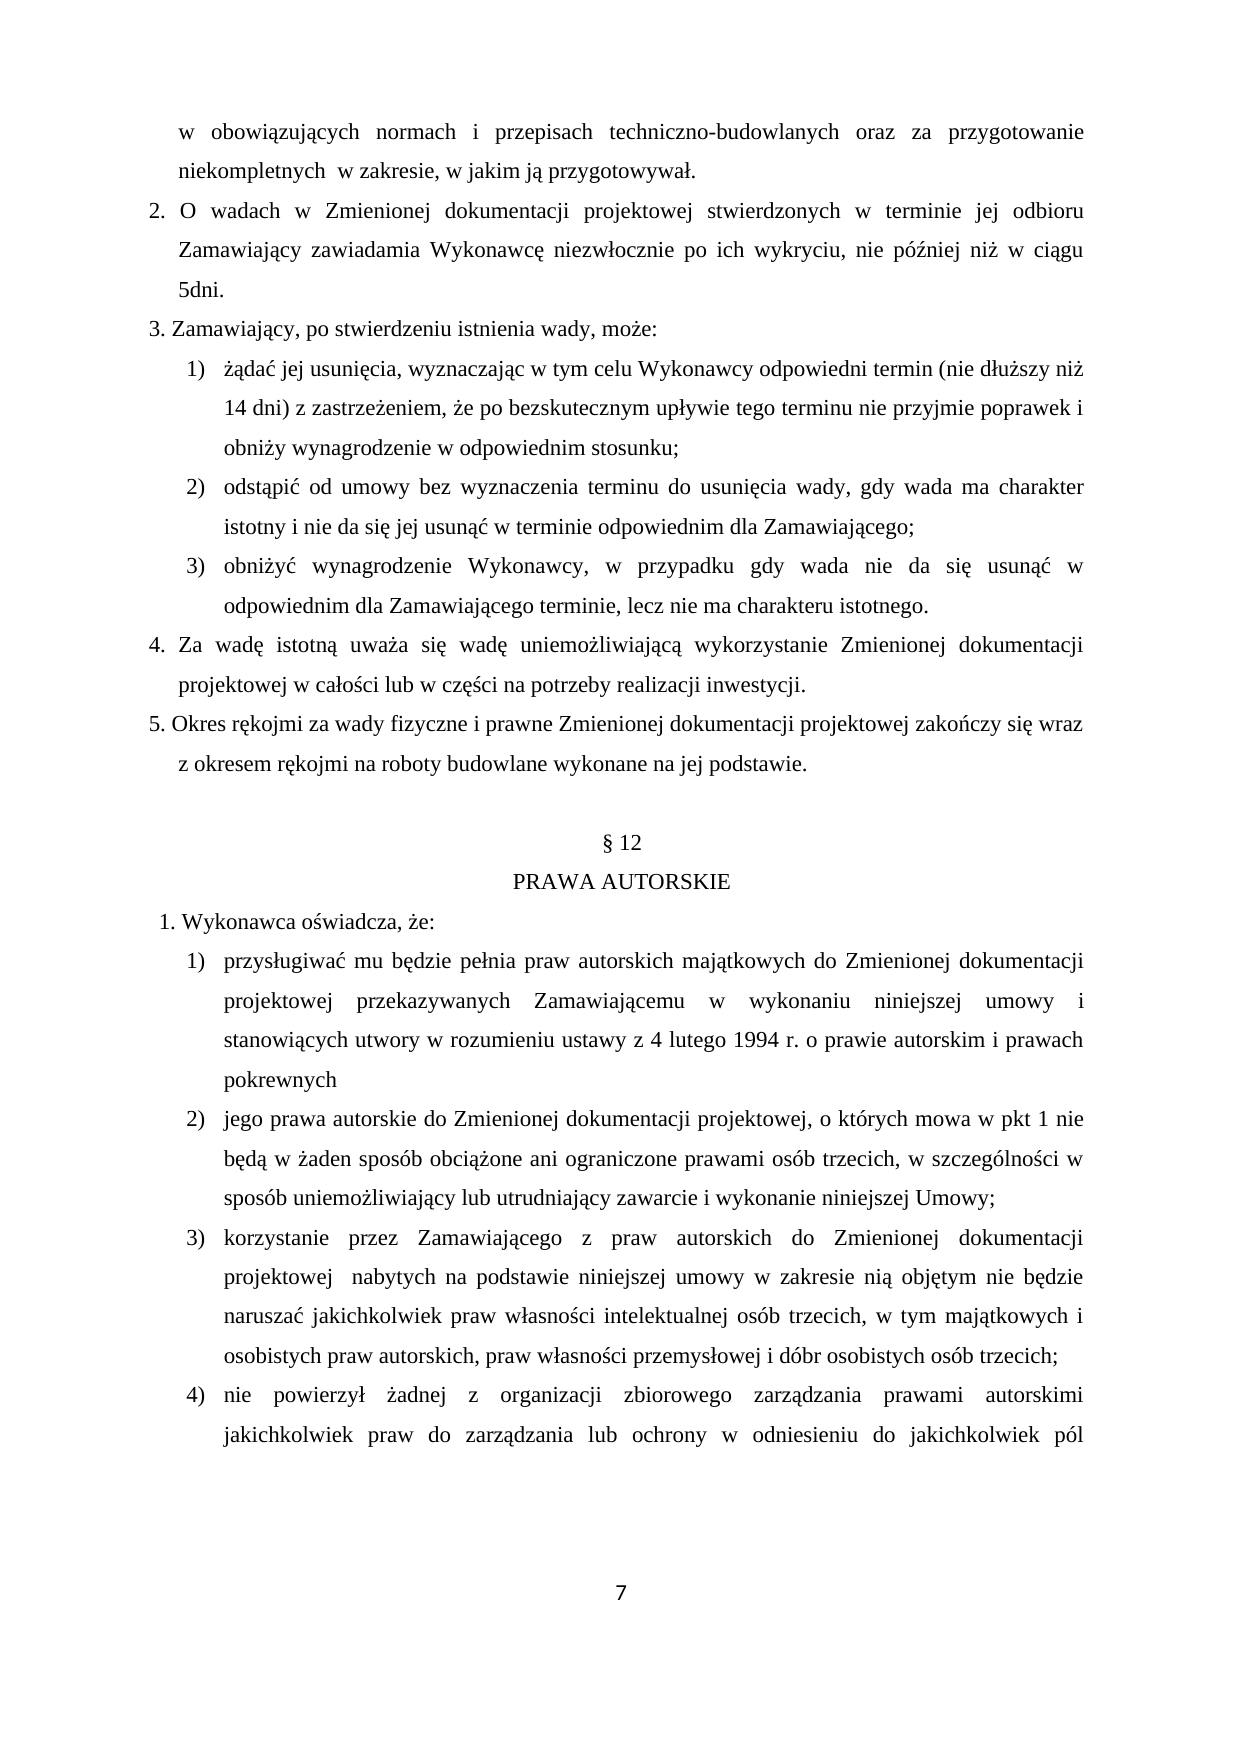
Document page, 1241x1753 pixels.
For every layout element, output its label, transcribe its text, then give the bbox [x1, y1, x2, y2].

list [186, 1381, 1085, 1447]
text 3. Zamawiający, po stwierdzeniu istnienia wady, może: [148, 316, 1085, 342]
list odstąpić od umowy bez wyznaczenia terminu do usunięcia wady, gdy wada ma charakter istotny i nie da się jej usunąć w terminie odpowiednim dla Zamawiającego; [186, 473, 1085, 539]
list przysługiwać mu będzie pełnia praw autorskich majątkowych do Zmienionej dokumentacji projektowej przekazywanych Zamawiającemu w wykonaniu niniejszej umowy i stanowiących utwory w rozumieniu ustawy z 4 lutego 1994 r. o prawie autorskim i prawach pokrewnych [186, 947, 1085, 1092]
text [148, 118, 1085, 184]
text PRAWA AUTORSKIE [158, 868, 1085, 894]
text 4. Za wadę istotną uważa się wadę uniemożliwiającą wykorzystanie Zmienionej dokumentacji projektowej w całości lub w części na potrzeby realizacji inwestycji. [148, 631, 1085, 697]
list korzystanie przez Zamawiającego z praw autorskich do Zmienionej dokumentacji projektowej nabytych na podstawie niniejszej umowy w zakresie nią objętym nie będzie naruszać jakichkolwiek praw własności intelektualnej osób trzecich, w tym majątkowych i osobistych praw autorskich, praw własności przemysłowej i dóbr osobistych osób trzecich; [186, 1223, 1085, 1368]
text § 12 [158, 829, 1085, 855]
text 5. Okres rękojmi za wady fizyczne i prawne Zmienionej dokumentacji projektowej zakończy się wraz z okresem rękojmi na roboty budowlane wykonane na jej podstawie. [148, 710, 1085, 776]
list obniżyć wynagrodzenie Wykonawcy, w przypadku gdy wada nie da się usunąć w odpowiednim dla Zamawiającego terminie, lecz nie ma charakteru istotnego. [186, 552, 1085, 618]
list żądać jej usunięcia, wyznaczając w tym celu Wykonawcy odpowiedni termin (nie dłuższy niż 14 dni) z zastrzeżeniem, że po bezskutecznym upływie tego terminu nie przyjmie poprawek i obniży wynagrodzenie w odpowiednim stosunku; [186, 355, 1085, 460]
text 2. O wadach w Zmienionej dokumentacji projektowej stwierdzonych w terminie jej odbioru Zamawiający zawiadamia Wykonawcę niezwłocznie po ich wykryciu, nie później niż w ciągu 5dni. [148, 197, 1085, 302]
text 1. Wykonawca oświadcza, że: [158, 908, 1085, 934]
list jego prawa autorskie do Zmienionej dokumentacji projektowej, o których mowa w pkt 1 nie będą w żaden sposób obciążone ani ograniczone prawami osób trzecich, w szczególności w sposób uniemożliwiający lub utrudniający zawarcie i wykonanie niniejszej Umowy; [186, 1105, 1085, 1210]
